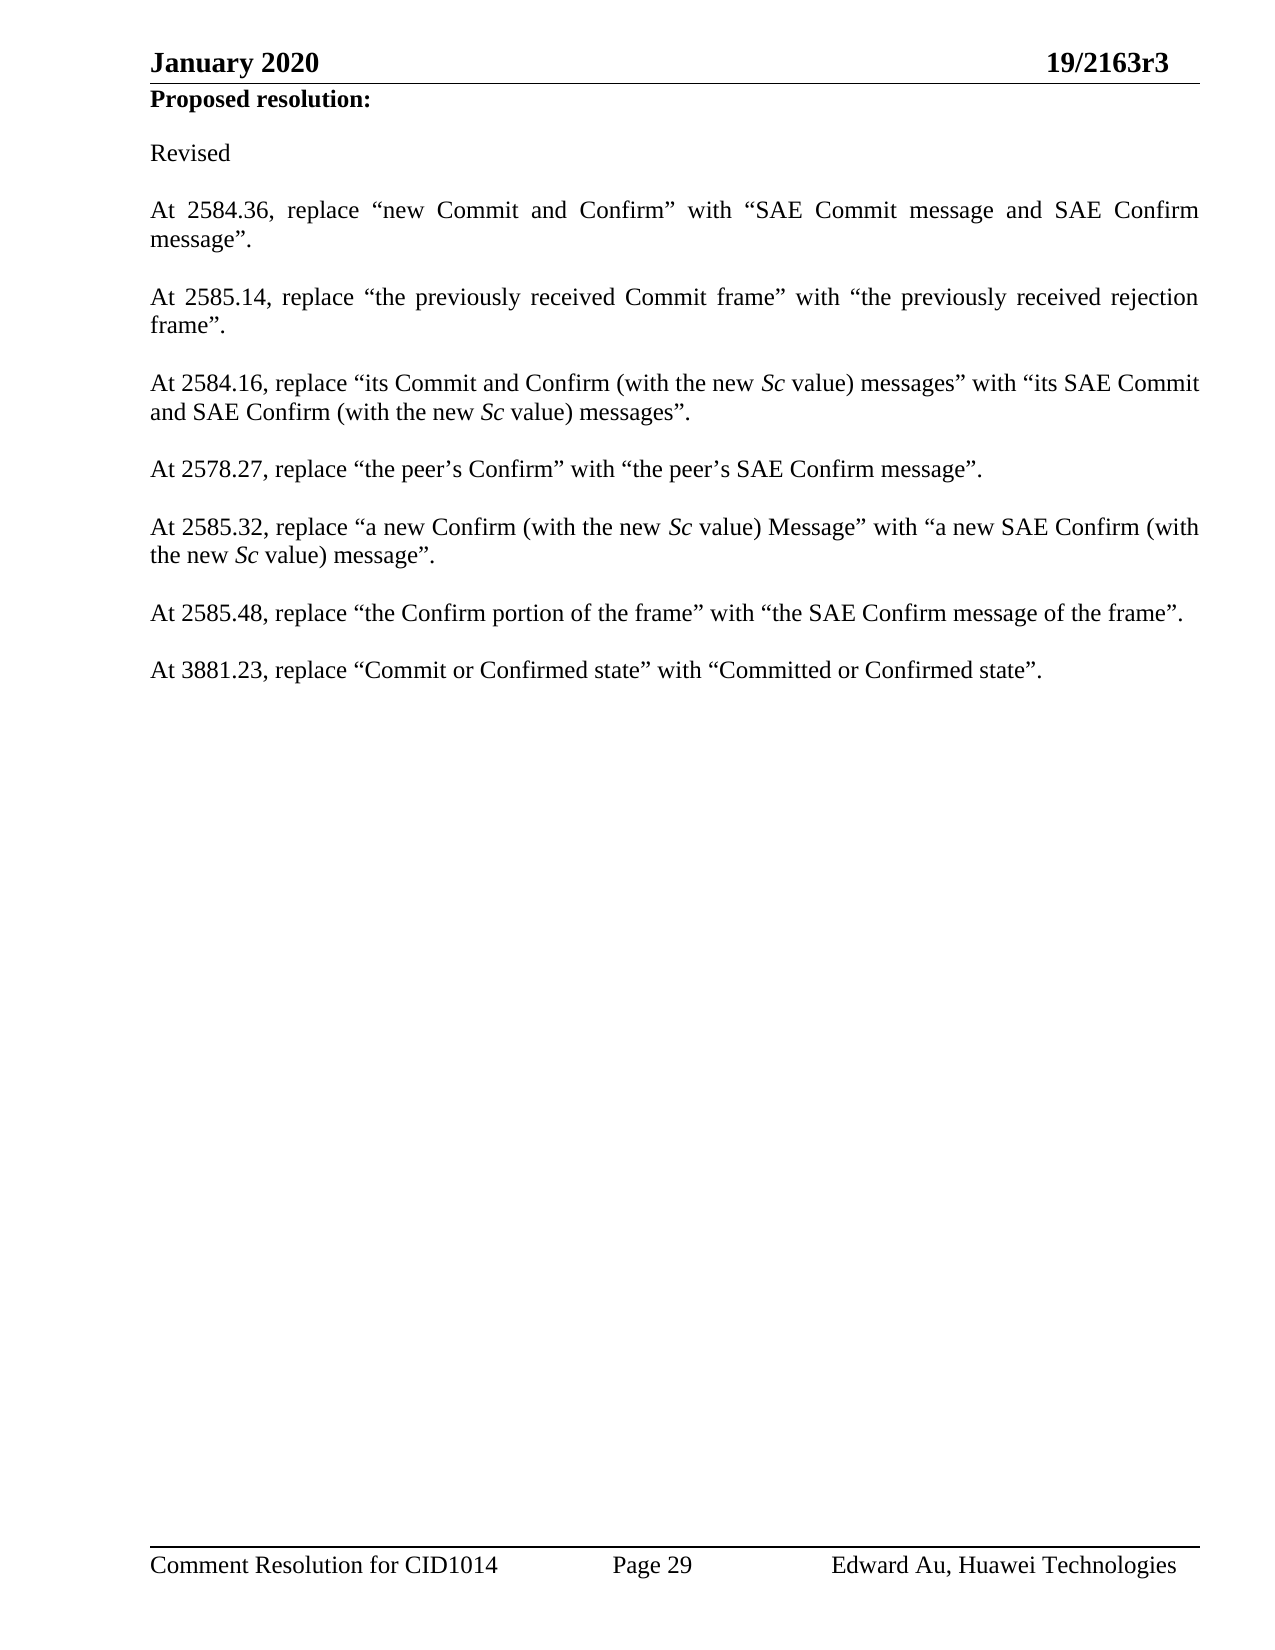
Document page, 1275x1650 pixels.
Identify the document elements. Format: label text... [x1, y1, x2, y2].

list At 3881.23, replace “Commit or Confirmed state” with “Committed or Confirmed state”. [150, 656, 1200, 684]
list At 2585.14, replace “the previously received Commit frame” with “the previously received rejection frame”. [150, 282, 1200, 339]
list At 2584.36, replace “new Commit and Confirm” with “SAE Commit message and SAE Confirm message”. [150, 196, 1200, 253]
text Proposed resolution: [150, 84, 1200, 113]
list At 2584.16, replace “its Commit and Confirm (with the new Sc value) messages” with “its SAE Commit and SAE Confirm (with the new Sc value) messages”. [150, 368, 1200, 426]
list Revised [150, 138, 1200, 167]
list At 2585.48, replace “the Confirm portion of the frame” with “the SAE Confirm message of the frame”. [150, 598, 1200, 627]
list At 2578.27, replace “the peer’s Confirm” with “the peer’s SAE Confirm message”. [150, 454, 1200, 483]
list At 2585.32, replace “a new Confirm (with the new Sc value) Message” with “a new SAE Confirm (with the new Sc value) message”. [150, 512, 1200, 569]
